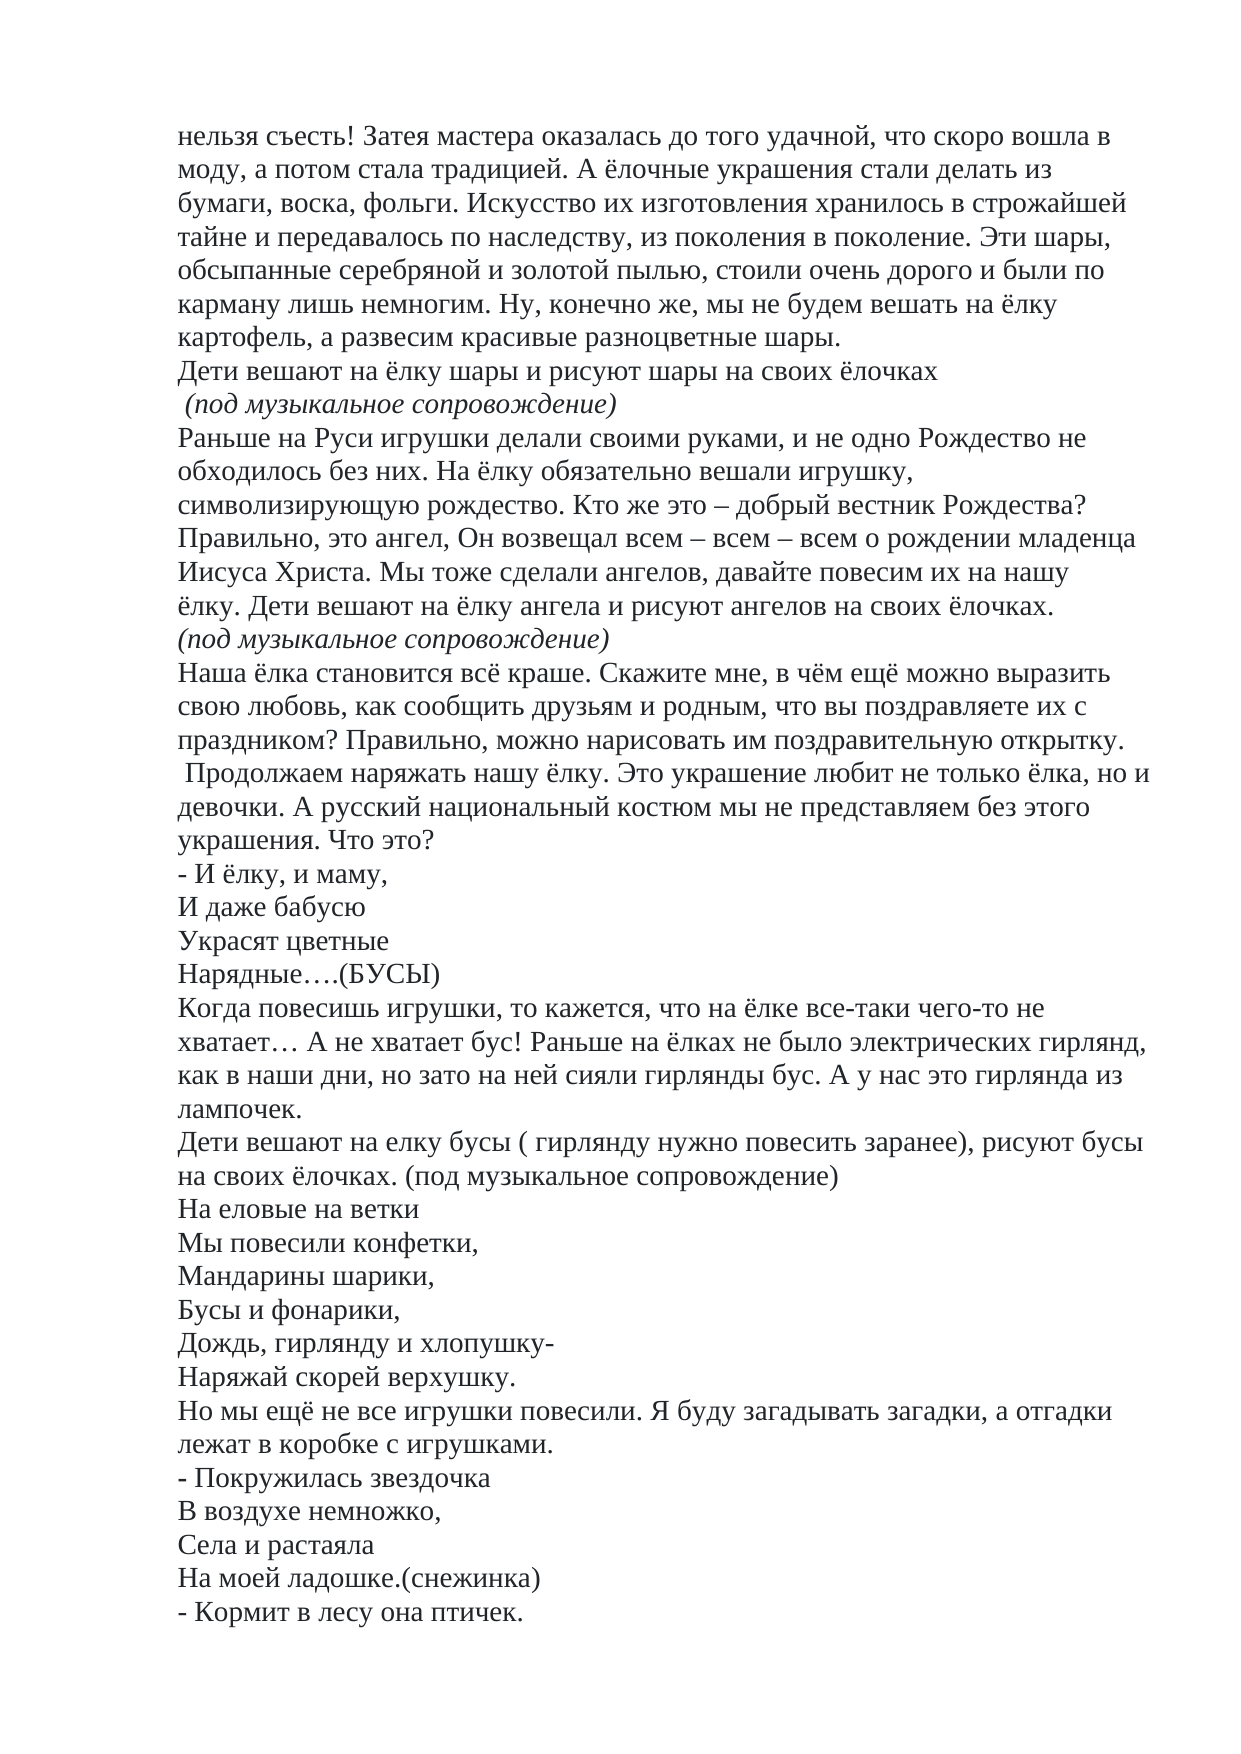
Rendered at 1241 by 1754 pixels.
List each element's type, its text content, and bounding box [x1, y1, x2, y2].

text В воздухе немножко, [177, 1493, 1152, 1527]
text Мандарины шарики, [177, 1258, 1152, 1292]
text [177, 118, 1152, 353]
text Дети вешают на ёлку шары и рисуют шары на своих ёлочках [177, 353, 1152, 386]
text И даже бабусю [177, 889, 1152, 923]
text Нарядные….(БУСЫ) [177, 957, 1152, 990]
text - Кормит в лесу она птичек. [177, 1594, 1152, 1627]
text Дождь, гирлянду и хлопушку- [177, 1326, 1152, 1359]
text Села и растаяла [177, 1527, 1152, 1560]
text Дети вешают на елку бусы ( гирлянду нужно повесить заранее), рисуют бусы на своих ёлочках. (под музыкальное сопровождение) [177, 1124, 1152, 1191]
text - Покружилась звездочка [177, 1460, 1152, 1493]
text - И ёлку, и маму, [177, 856, 1152, 889]
text (под музыкальное сопровождение) [177, 386, 1152, 420]
text (под музыкальное сопровождение) [177, 621, 1152, 655]
text Наша ёлка становится всё краше. Скажите мне, в чём ещё можно выразить свою любовь, как сообщить друзьям и родным, что вы поздравляете их с праздником? Правильно, можно нарисовать им поздравительную открытку. [177, 655, 1152, 755]
text Наряжай скорей верхушку. [177, 1359, 1152, 1393]
text Продолжаем наряжать нашу ёлку. Это украшение любит не только ёлка, но и девочки. А русский национальный костюм мы не представляем без этого украшения. Что это? [177, 755, 1152, 856]
text Но мы ещё не все игрушки повесили. Я буду загадывать загадки, а отгадки лежат в коробке с игрушками. [177, 1393, 1152, 1460]
text Мы повесили конфетки, [177, 1225, 1152, 1258]
text На моей ладошке.(снежинка) [177, 1560, 1152, 1594]
text Бусы и фонарики, [177, 1292, 1152, 1326]
text На еловые на ветки [177, 1191, 1152, 1225]
text Раньше на Руси игрушки делали своими руками, и не одно Рождество не обходилось без них. На ёлку обязательно вешали игрушку, символизирующую рождество. Кто же это – добрый вестник Рождества? Правильно, это ангел, Он возвещал всем – всем – всем о рождении младенца Иисуса Христа. Мы тоже сделали ангелов, давайте повесим их на нашу ёлку. Дети вешают на ёлку ангела и рисуют ангелов на своих ёлочках. [177, 420, 1152, 621]
text Украсят цветные [177, 923, 1152, 957]
text Когда повесишь игрушки, то кажется, что на ёлке все-таки чего-то не хватает… А не хватает бус! Раньше на ёлках не было электрических гирлянд, как в наши дни, но зато на ней сияли гирлянды бус. А у нас это гирлянда из лампочек. [177, 990, 1152, 1124]
